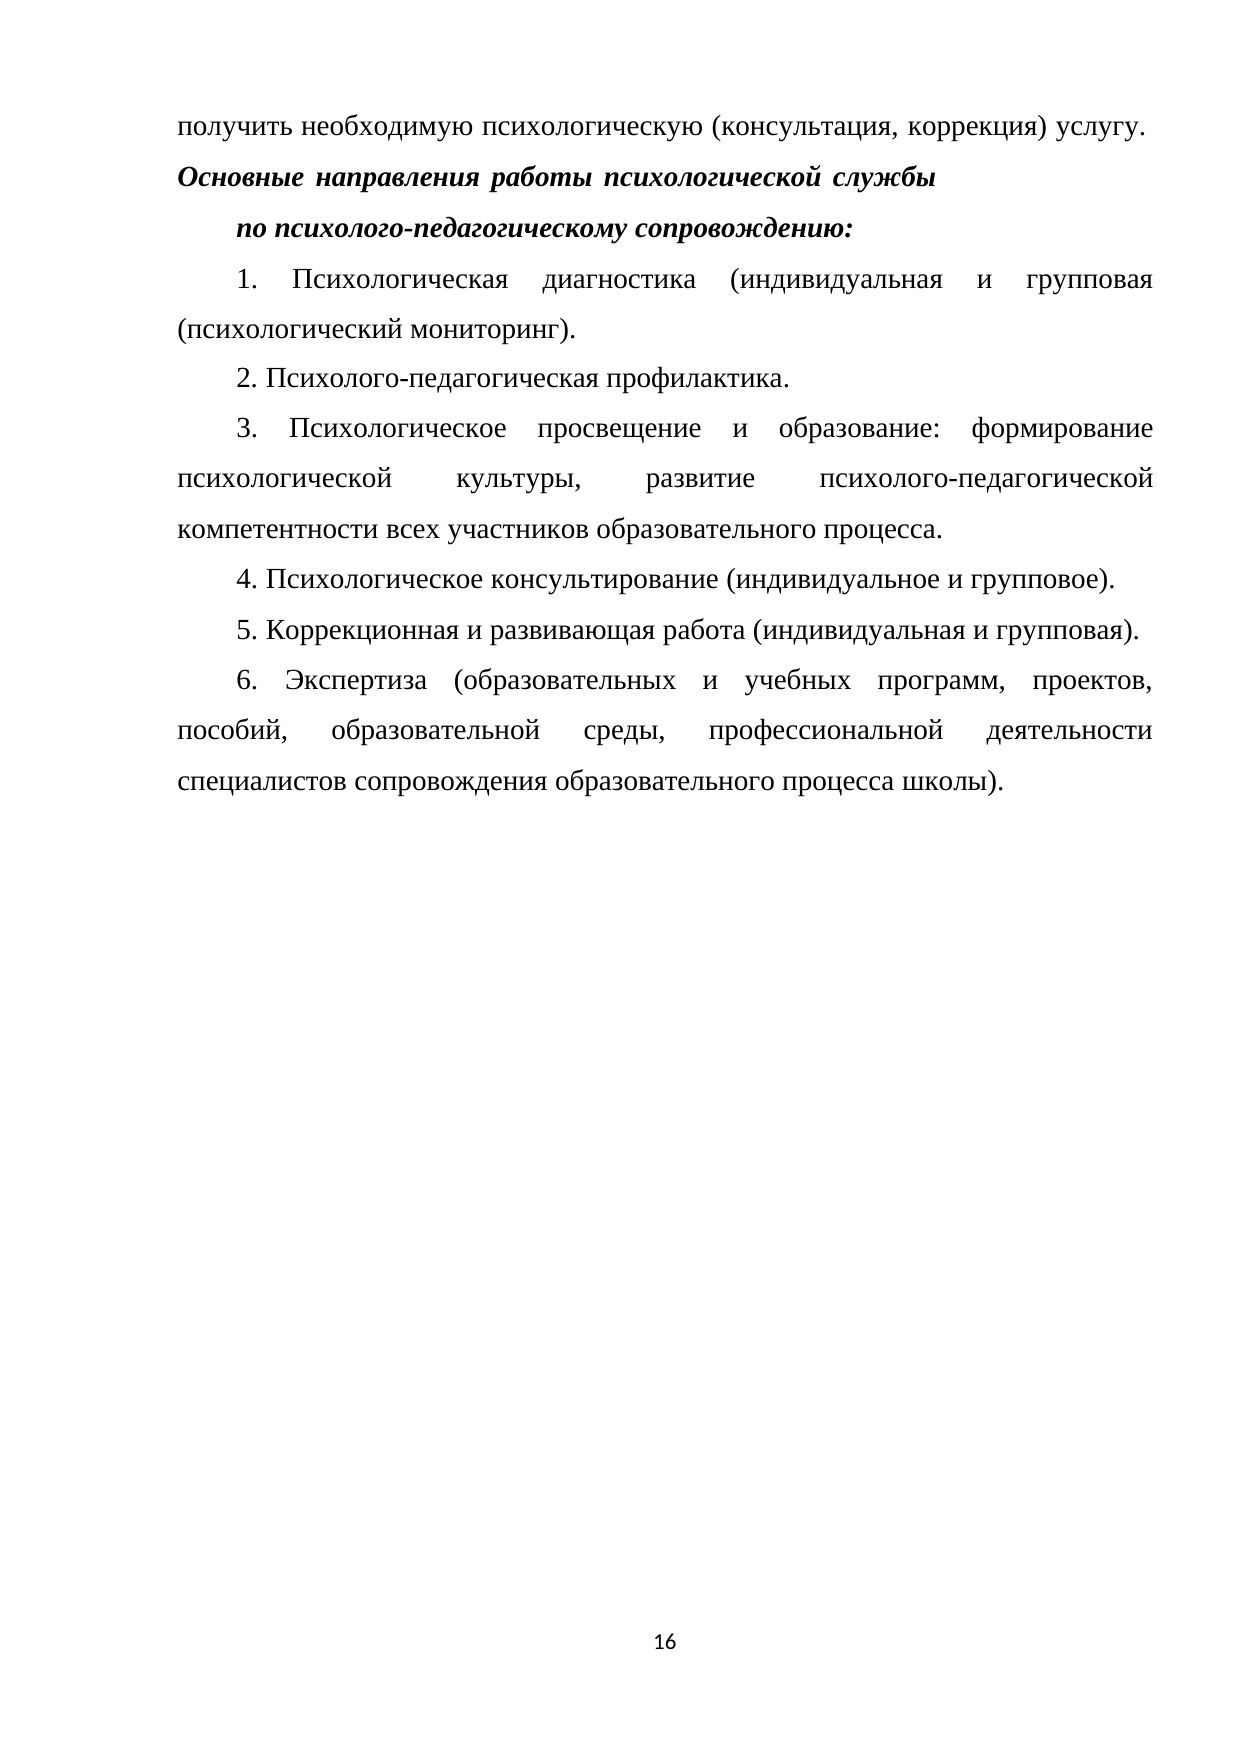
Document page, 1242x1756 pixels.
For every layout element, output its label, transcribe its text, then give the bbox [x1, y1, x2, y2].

subtitle Основные направления работы психологической службы по психолого-педагогическому сопровождению: [177, 159, 937, 244]
list Психологическое просвещение и образование: формирование психологической культуры, развитие психолого-педагогической компетентности всех участников образовательного процесса. [177, 410, 1153, 544]
list Экспертиза (образовательных и учебных программ, проектов, пособий, образовательной среды, профессиональной деятельности специалистов сопровождения образовательного процесса школы). [177, 662, 1153, 797]
list Психологическая диагностика (индивидуальная и групповая (психологический мониторинг). [177, 261, 1153, 345]
list Коррекционная и развивающая работа (индивидуальная и групповая). [236, 612, 1196, 645]
list Психолого-педагогическая профилактика. [236, 362, 1196, 394]
list Психологическое консультирование (индивидуальное и групповое). [236, 561, 1196, 595]
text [177, 108, 1154, 142]
